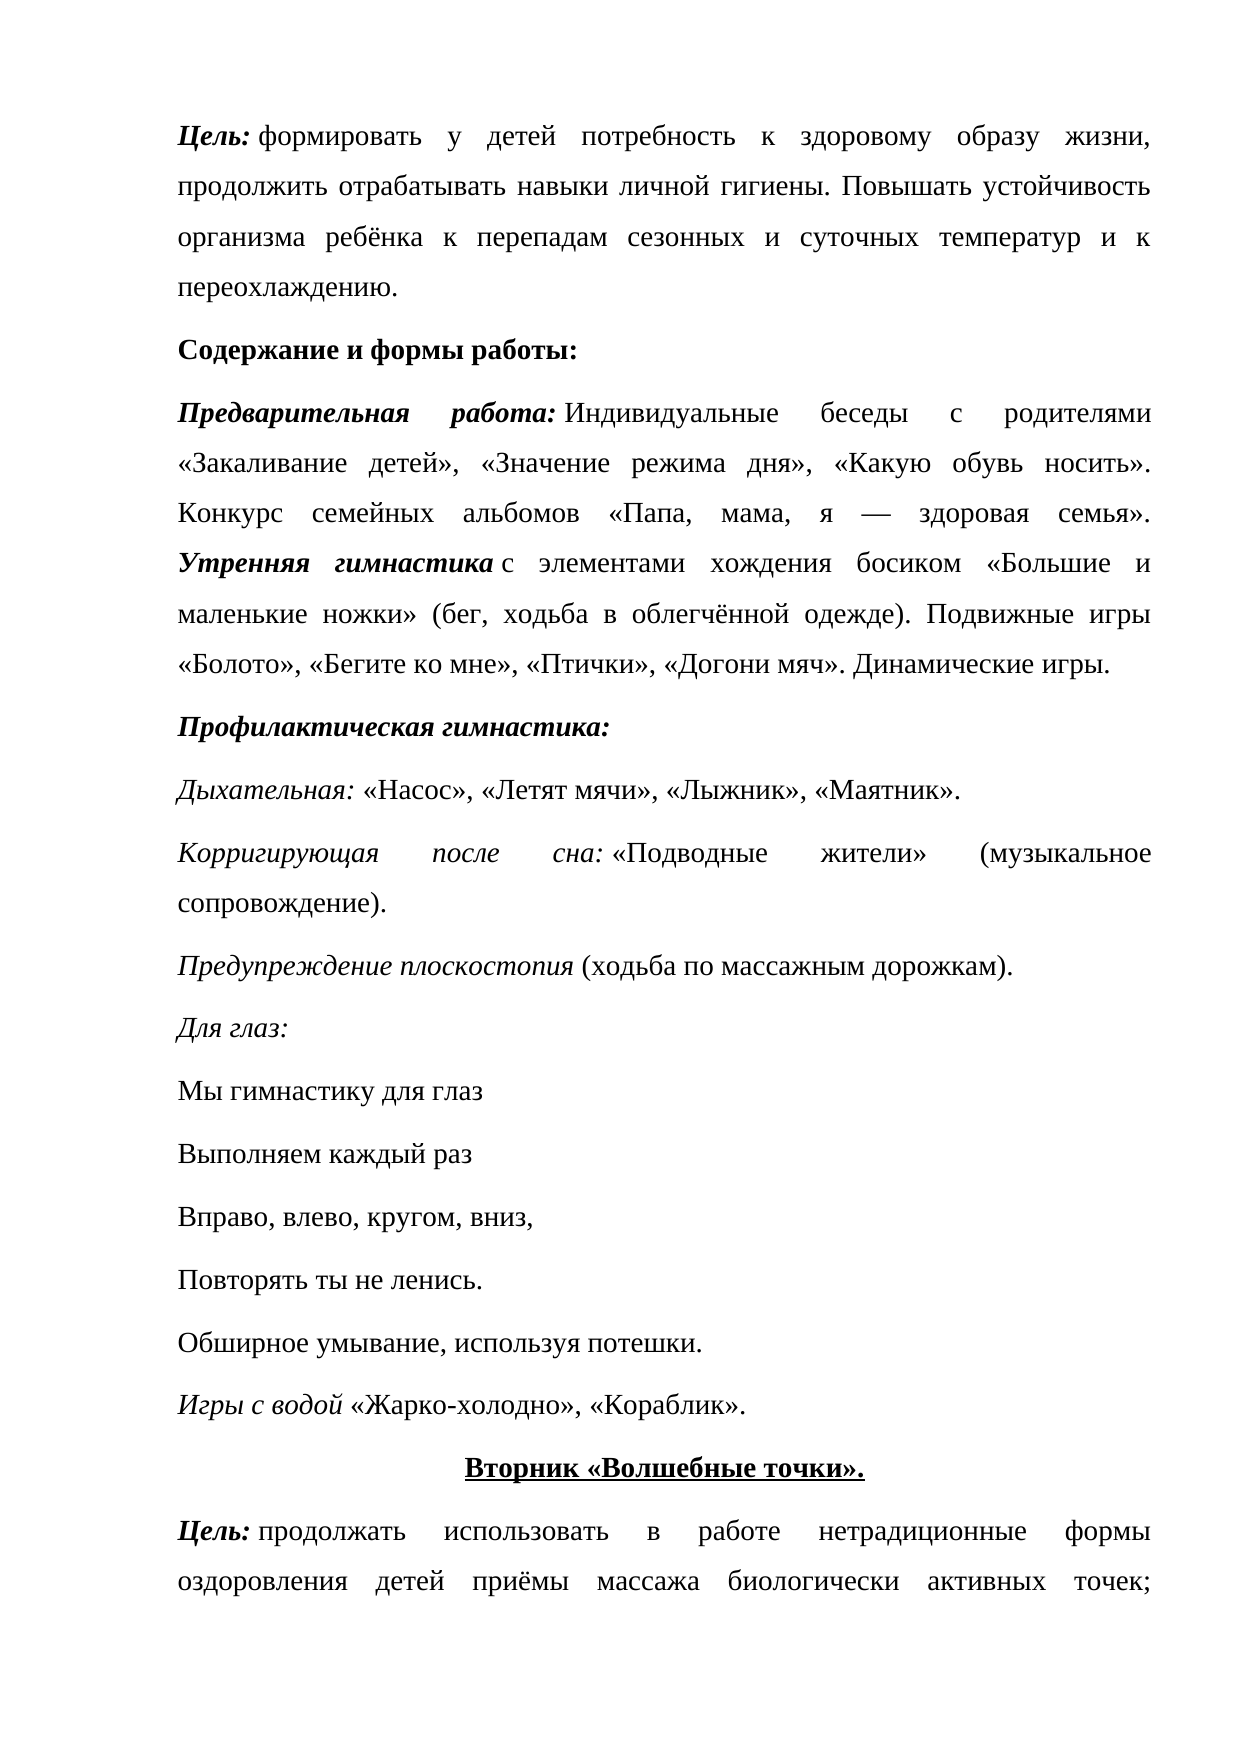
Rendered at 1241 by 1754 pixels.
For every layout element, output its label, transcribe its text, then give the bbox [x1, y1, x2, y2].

text Игры с водой «Жарко-холодно», «Кораблик». [177, 1387, 1152, 1421]
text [177, 1513, 1152, 1597]
text Корригирующая после сна: «Подводные жители» (музыкальное сопровождение). [177, 835, 1152, 918]
text Профилактическая гимнастика: [177, 709, 1152, 743]
text Предупреждение плоскостопия (ходьба по массажным дорожкам). [177, 948, 1152, 981]
text Цель: формировать у детей потребность к здоровому образу жизни, продолжить отрабатывать навыки личной гигиены. Повышать устойчивость организма ребёнка к перепадам сезонных и суточных температур и к переохлаждению. [177, 118, 1152, 303]
text Повторять ты не ленись. [177, 1262, 1152, 1295]
text Дыхательная: «Насос», «Летят мячи», «Лыжник», «Маятник». [177, 772, 1152, 805]
text Вторник «Волшебные точки». [177, 1450, 1152, 1484]
text Предварительная работа: Индивидуальные беседы с родителями «Закаливание детей», «Значение режима дня», «Какую обувь носить». Конкурс семейных альбомов «Папа, мама, я — здоровая семья». Утренняя гимнастика с элементами хождения босиком «Большие и маленькие ножки» (бег, ходьба в облегчённой одежде). Подвижные игры «Болото», «Бегите ко мне», «Птички», «Догони мяч». Динамические игры. [177, 395, 1152, 680]
text Содержание и формы работы: [177, 332, 1152, 365]
text Для глаз: [177, 1011, 1152, 1044]
text Выполняем каждый раз [177, 1136, 1152, 1170]
text Обширное умывание, используя потешки. [177, 1325, 1152, 1358]
text Вправо, влево, кругом, вниз, [177, 1199, 1152, 1233]
text Мы гимнастику для глаз [177, 1073, 1152, 1107]
